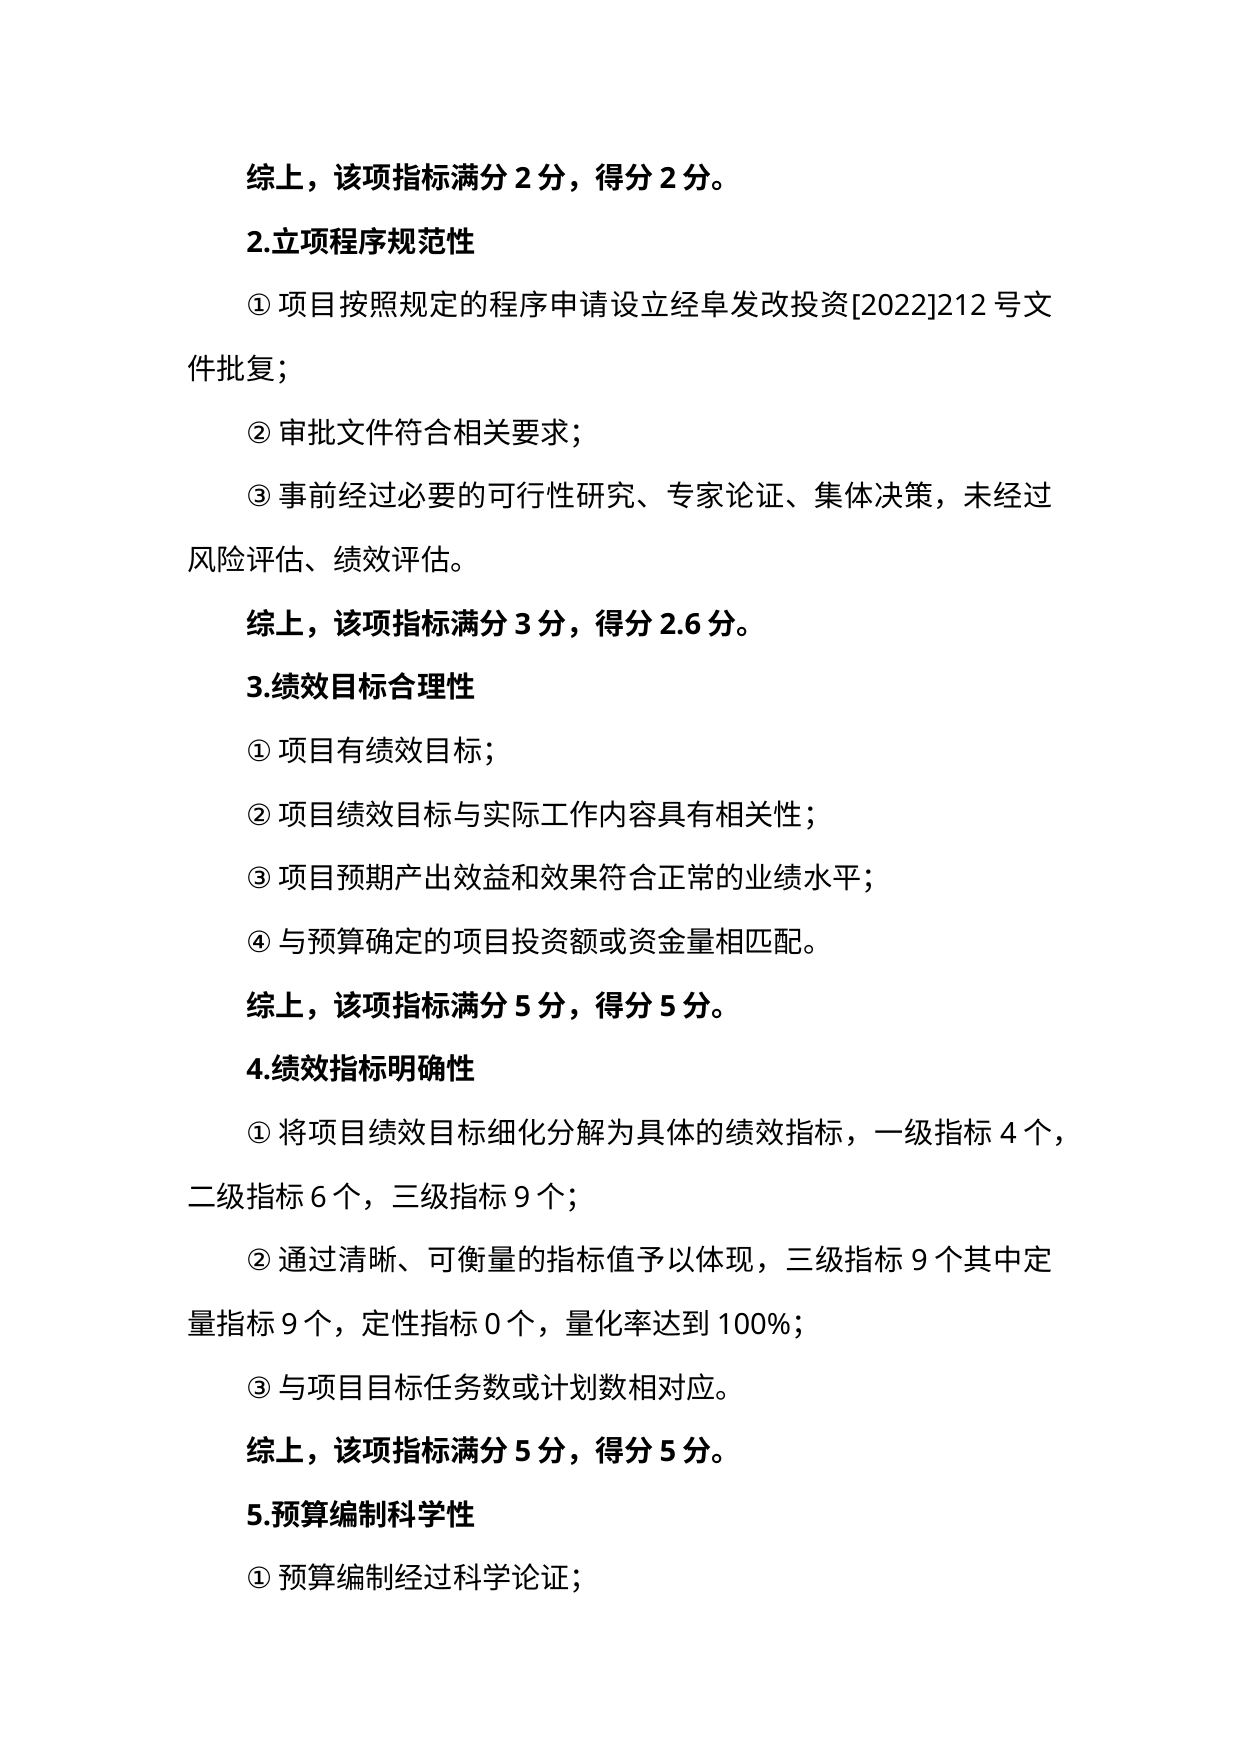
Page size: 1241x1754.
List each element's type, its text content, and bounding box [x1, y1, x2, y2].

text ③事前经过必要的可行性研究、专家论证、集体决策，未经过风险评估、绩效评估。 [187, 473, 1053, 579]
text 5.预算编制科学性 [187, 1491, 1053, 1534]
text ①将项目绩效目标细化分解为具体的绩效指标，一级指标4个，二级指标6个，三级指标9个； [187, 1109, 1053, 1216]
text 综上，该项指标满分3分，得分2.6分。 [187, 600, 1053, 643]
text ①项目有绩效目标； [187, 727, 1053, 770]
text 综上，该项指标满分5分，得分5分。 [187, 982, 1053, 1024]
text 4.绩效指标明确性 [187, 1046, 1053, 1088]
text ②项目绩效目标与实际工作内容具有相关性； [187, 791, 1053, 834]
text ①项目按照规定的程序申请设立经阜发改投资[2022]212号文件批复； [187, 282, 1053, 388]
text 2.立项程序规范性 [187, 218, 1053, 261]
text ③项目预期产出效益和效果符合正常的业绩水平； [187, 855, 1053, 897]
text ②通过清晰、可衡量的指标值予以体现，三级指标9个其中定量指标9个，定性指标0个，量化率达到100%； [187, 1237, 1053, 1343]
text ④与预算确定的项目投资额或资金量相匹配。 [187, 918, 1053, 961]
text 3.绩效目标合理性 [187, 664, 1053, 706]
text 综上，该项指标满分2分，得分2分。 [187, 154, 1053, 197]
text ③与项目目标任务数或计划数相对应。 [187, 1364, 1053, 1407]
text 综上，该项指标满分5分，得分5分。 [187, 1428, 1053, 1470]
text ②审批文件符合相关要求； [187, 409, 1053, 452]
text ①预算编制经过科学论证； [187, 1555, 1053, 1598]
